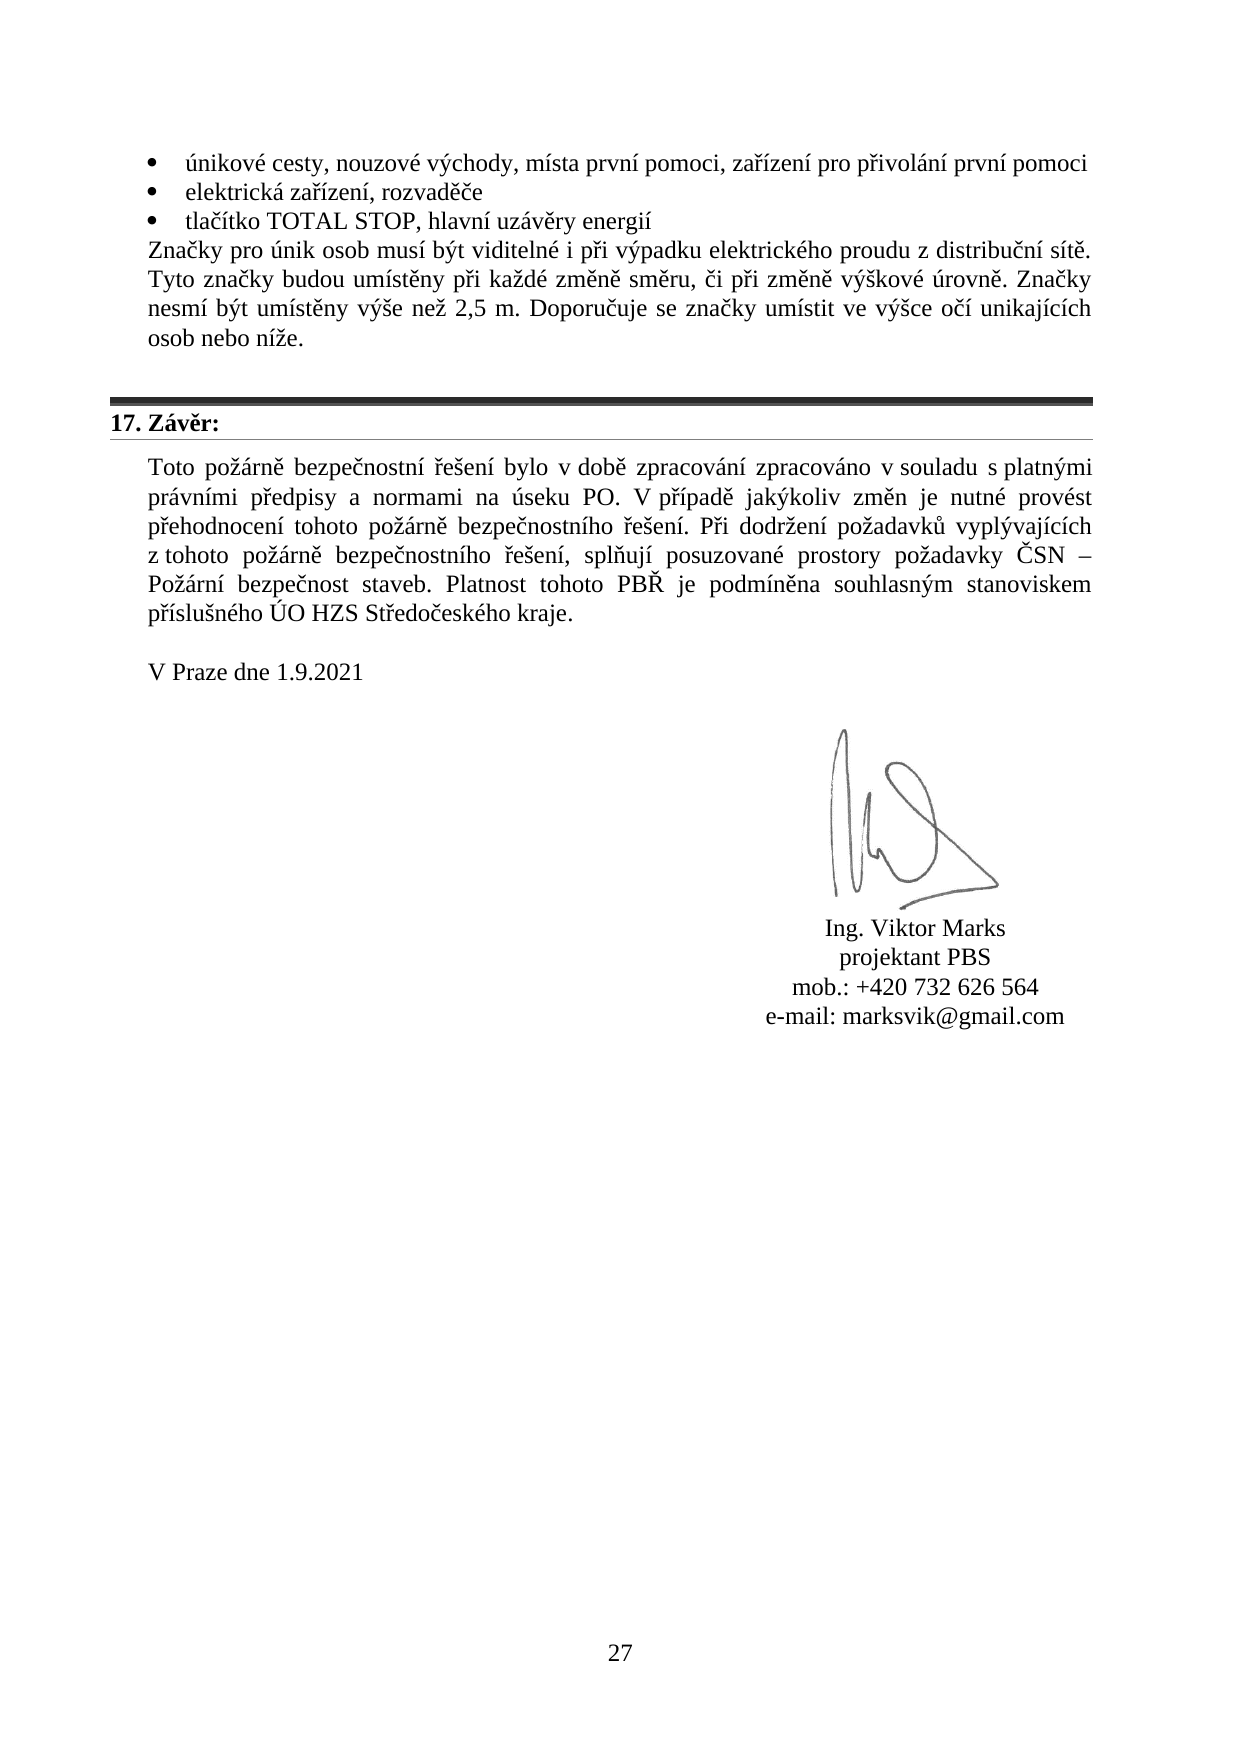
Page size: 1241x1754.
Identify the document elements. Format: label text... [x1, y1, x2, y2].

text V Praze dne [148, 657, 1093, 686]
text Toto požárně bezpečnostní řešení bylo v době zpracování zpracováno v souladu s platnými právními předpisy a normami na úseku PO. V případě jakýkoliv změn je nutné provést přehodnocení tohoto požárně bezpečnostního řešení. Při dodržení požadavků vyplývajících z tohoto požárně bezpečnostního řešení, splňují posuzované prostory požadavky ČSN – Požární bezpečnost staveb. Platnost tohoto PBŘ je podmíněna souhlasným stanoviskem příslušného ÚO . [148, 452, 1093, 627]
list elektrická zařízení, rozvaděče [148, 177, 1093, 206]
subtitle Závěr: [110, 406, 1093, 439]
text Značky pro únik osob musí být viditelné i při výpadku elektrického proudu z distribuční sítě. Tyto značky budou umístěny při každé změně směru, či při změně výškové úrovně. Značky nesmí být umístěny výše než 2,5 m. Doporučuje se značky umístit ve výšce očí unikajících osob nebo níže. [148, 235, 1093, 352]
picture [824, 723, 1002, 914]
text e-mail: marksvik@gmail.com [738, 1001, 1093, 1030]
text mob.: +420 732 626 564 [738, 972, 1093, 1001]
text projektant PBS [738, 942, 1093, 972]
list únikové cesty, nouzové východy, místa první pomoci, zařízení pro přivolání první pomoci [148, 148, 1093, 177]
list tlačítko TOTAL STOP, hlavní uzávěry energií [148, 206, 1093, 235]
